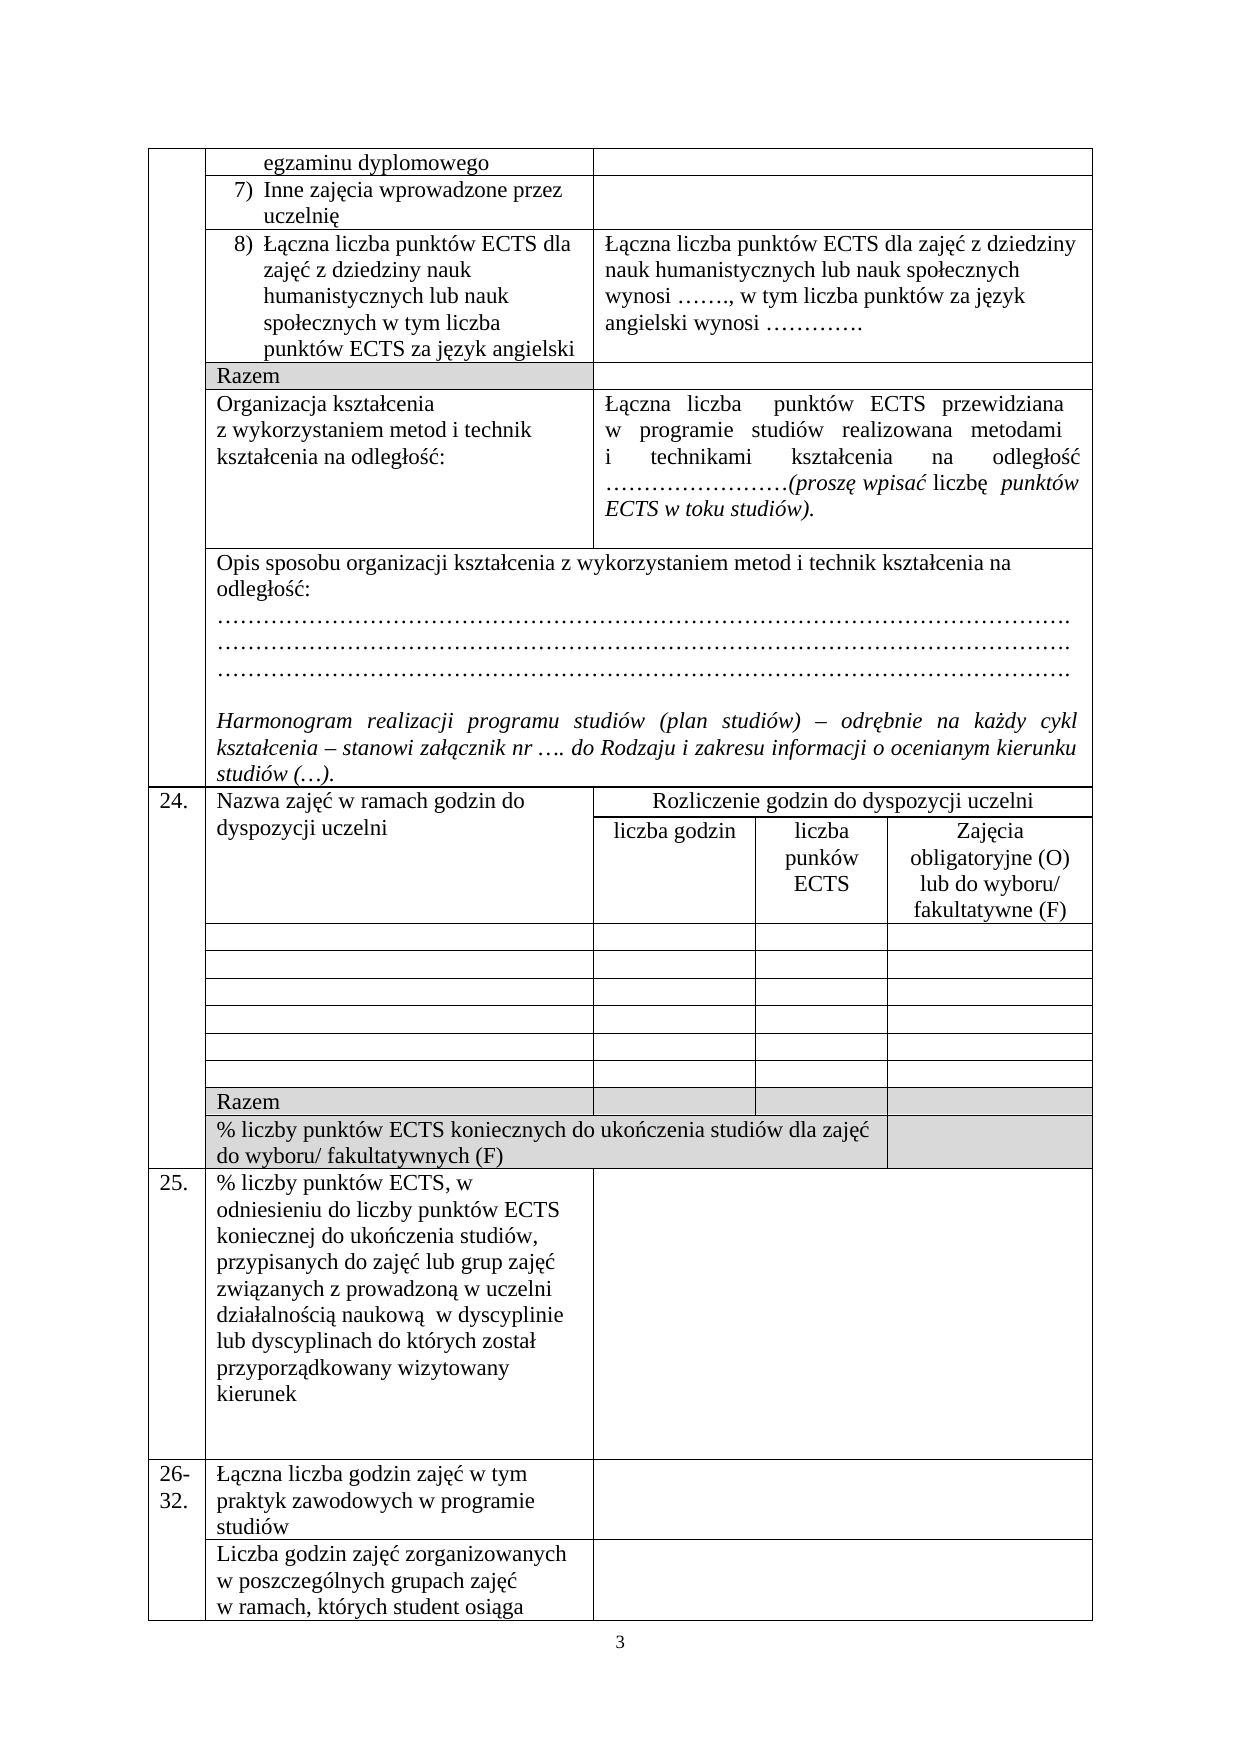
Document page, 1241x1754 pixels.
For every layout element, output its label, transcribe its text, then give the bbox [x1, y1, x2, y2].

table_cell [756, 1088, 887, 1114]
table_cell Organizacja kształcenia z wykorzystaniem metod i technik kształcenia na odległość: [206, 390, 593, 548]
table_cell 25. [149, 1169, 205, 1459]
table_cell [594, 1169, 1092, 1459]
table_cell [594, 363, 1092, 389]
table_cell [594, 1460, 1092, 1539]
table_cell Inne zajęcia wprowadzone przez uczelnię [206, 176, 593, 229]
table_cell [206, 1061, 593, 1087]
table_cell liczba godzin [594, 818, 755, 923]
table_cell [594, 979, 755, 1005]
table_cell Zajęcia obligatoryjne (O) lub do wyboru/ fakultatywne (F) [888, 818, 1092, 923]
table_cell [888, 979, 1092, 1005]
table_cell [206, 1006, 593, 1032]
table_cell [206, 149, 593, 175]
table_cell 24. [149, 788, 205, 1168]
table_cell [888, 1006, 1092, 1032]
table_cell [206, 1540, 593, 1619]
table_cell [594, 1006, 755, 1032]
table_cell [756, 1061, 887, 1087]
table_cell % liczby punktów ECTS, w odniesieniu do liczby punktów ECTS koniecznej do ukończenia studiów, przypisanych do zajęć lub grup zajęć związanych z prowadzoną w uczelni działalnością naukową w dyscyplinie lub dyscyplinach do których został przyporządkowany wizytowany kierunek [206, 1169, 593, 1459]
table_cell [206, 1034, 593, 1060]
table_cell Łączna liczba punktów ECTS przewidziana w programie studiów realizowana metodami i technikami kształcenia na odległość ……………………(proszę wpisać liczbę punktów ECTS w toku studiów). [594, 390, 1092, 548]
table_cell [756, 979, 887, 1005]
table_cell Rozliczenie godzin do dyspozycji uczelni [594, 788, 1092, 816]
table_cell % liczby punktów ECTS koniecznych do ukończenia studiów dla zajęć do wyboru/ fakultatywnych (F) [206, 1116, 887, 1168]
table_cell Nazwa zajęć w ramach godzin do dyspozycji uczelni [206, 788, 593, 923]
table_cell Razem [206, 1088, 593, 1114]
table_cell Łączna liczba godzin zajęć w tym praktyk zawodowych w programie studiów [206, 1460, 593, 1539]
table_cell [594, 1061, 755, 1087]
table_cell [206, 924, 593, 950]
table_cell [594, 1034, 755, 1060]
table_cell Łączna liczba punktów ECTS dla zajęć z dziedziny nauk humanistycznych lub nauk społecznych wynosi ……., w tym liczba punktów za język angielski wynosi …………. [594, 230, 1092, 362]
table_cell [594, 924, 755, 950]
table_cell [756, 1006, 887, 1032]
table_cell 26-32. [149, 1460, 205, 1619]
table_cell [888, 951, 1092, 978]
table_cell [888, 924, 1092, 950]
table_cell [594, 176, 1092, 229]
table_cell [594, 1088, 755, 1114]
table_cell [888, 1061, 1092, 1087]
table_cell [888, 1034, 1092, 1060]
table_cell [888, 1088, 1092, 1114]
table_cell [888, 1116, 1092, 1168]
table_cell [594, 149, 1092, 175]
table_cell [756, 951, 887, 978]
table_cell [206, 951, 593, 978]
table_cell [594, 1540, 1092, 1619]
table_cell Razem [206, 363, 593, 389]
table_cell [594, 951, 755, 978]
table_cell [756, 1034, 887, 1060]
table_cell liczba punków ECTS [756, 818, 887, 923]
table_cell Łączna liczba punktów ECTS dla zajęć z dziedziny nauk humanistycznych lub nauk społecznych w tym liczba punktów ECTS za język angielski [206, 230, 593, 362]
table_cell [206, 979, 593, 1005]
table_cell [756, 924, 887, 950]
table_cell Opis sposobu organizacji kształcenia z wykorzystaniem metod i technik kształcenia na odległość: …………………………………………………………………………………………………. …………………………………………………………………………………………………. …………………………………………………………………………………………………. Harmonogram realizacji programu studiów (plan studiów) – odrębnie na każdy cykl kształcenia – stanowi załącznik nr …. do Rodzaju i zakresu informacji o ocenianym kierunku studiów (…). [206, 549, 1092, 786]
